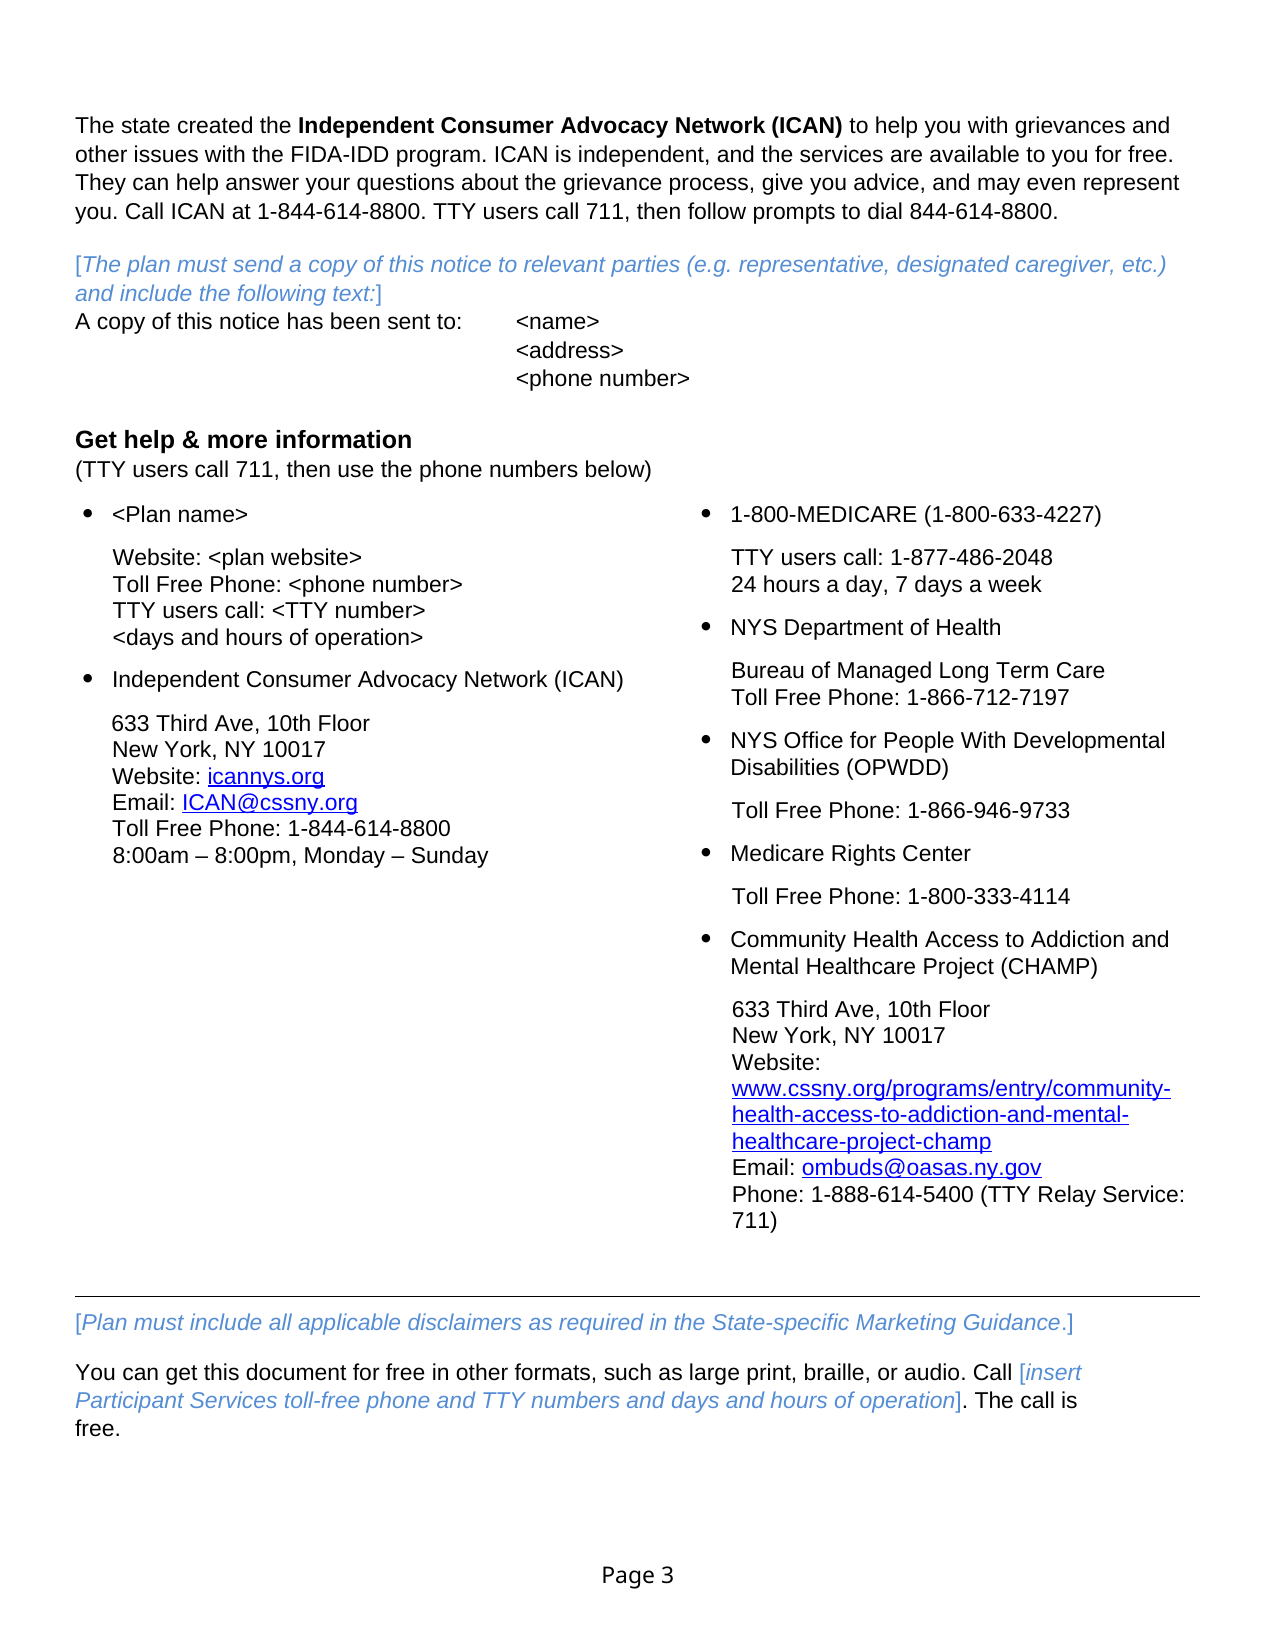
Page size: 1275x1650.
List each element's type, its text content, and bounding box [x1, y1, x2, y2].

text [Plan must include all applicable disclaimers as required in the State-specific Marketing Guidance.] [75, 1297, 1200, 1336]
table_header 1-800-MEDICARE (1-800-633-4227) TTY users call: 1-877-486-2048 24 hours a day, 7 days a week NYS Department of Health Bureau of Managed Long Term Care Toll Free Phone: 1-866-712-7197 NYS Office for People With Developmental Disabilities (OPWDD) Toll Free Phone: 1-866-946-9733 Medicare Rights Center Toll Free Phone: 1-800-333-4114 Community Health Access to Addiction and Mental Healthcare Project (CHAMP) 633 Third Ave, 10th Floor New York, NY 10017 Website: www.cssny.org/programs/entry/community-health-access-to-addiction-and-mental-healthcare-project-champ Email: ombuds@oasas.ny.gov Phone: 1-888-614-5400 (TTY Relay Service: 711) [693, 501, 1200, 1233]
text Get help & more information [75, 425, 1200, 453]
text [The plan must send a copy of this notice to relevant parties (e.g. representative, designated caregiver, etc.) and include the following text:] [75, 251, 1200, 306]
text <address> [75, 337, 1200, 363]
table_header <Plan name> Website: <plan website> Toll Free Phone: <phone number> TTY users call: <TTY number> <days and hours of operation> Independent Consumer Advocacy Network (ICAN) 633 Third Ave, 10th Floor New York, NY 10017 Website: icannys.org Email: ICAN@cssny.org Toll Free Phone: 1-844-614-8800 8:00am – 8:00pm, Monday – Sunday [75, 501, 693, 1233]
text You can get this document for free in other formats, such as large print, braille, or audio. Call [insert Participant Services toll-free phone and TTY numbers and days and hours of operation]. The call is free. [75, 1358, 1125, 1442]
text A copy of this notice has been sent to: <name> [75, 308, 1200, 334]
text The state created the Independent Consumer Advocacy Network (ICAN) to help you with grievances and other issues with the FIDA-IDD program. ICAN is independent, and the services are available to you for free. They can help answer your questions about the grievance process, give you advice, and may even represent you. Call ICAN at 1-844-614-8800. TTY users call 711, then follow prompts to dial 844-614-8800. [75, 112, 1200, 224]
text (TTY users call 711, then use the phone numbers below) [75, 456, 1200, 482]
text <phone number> [75, 365, 1200, 391]
